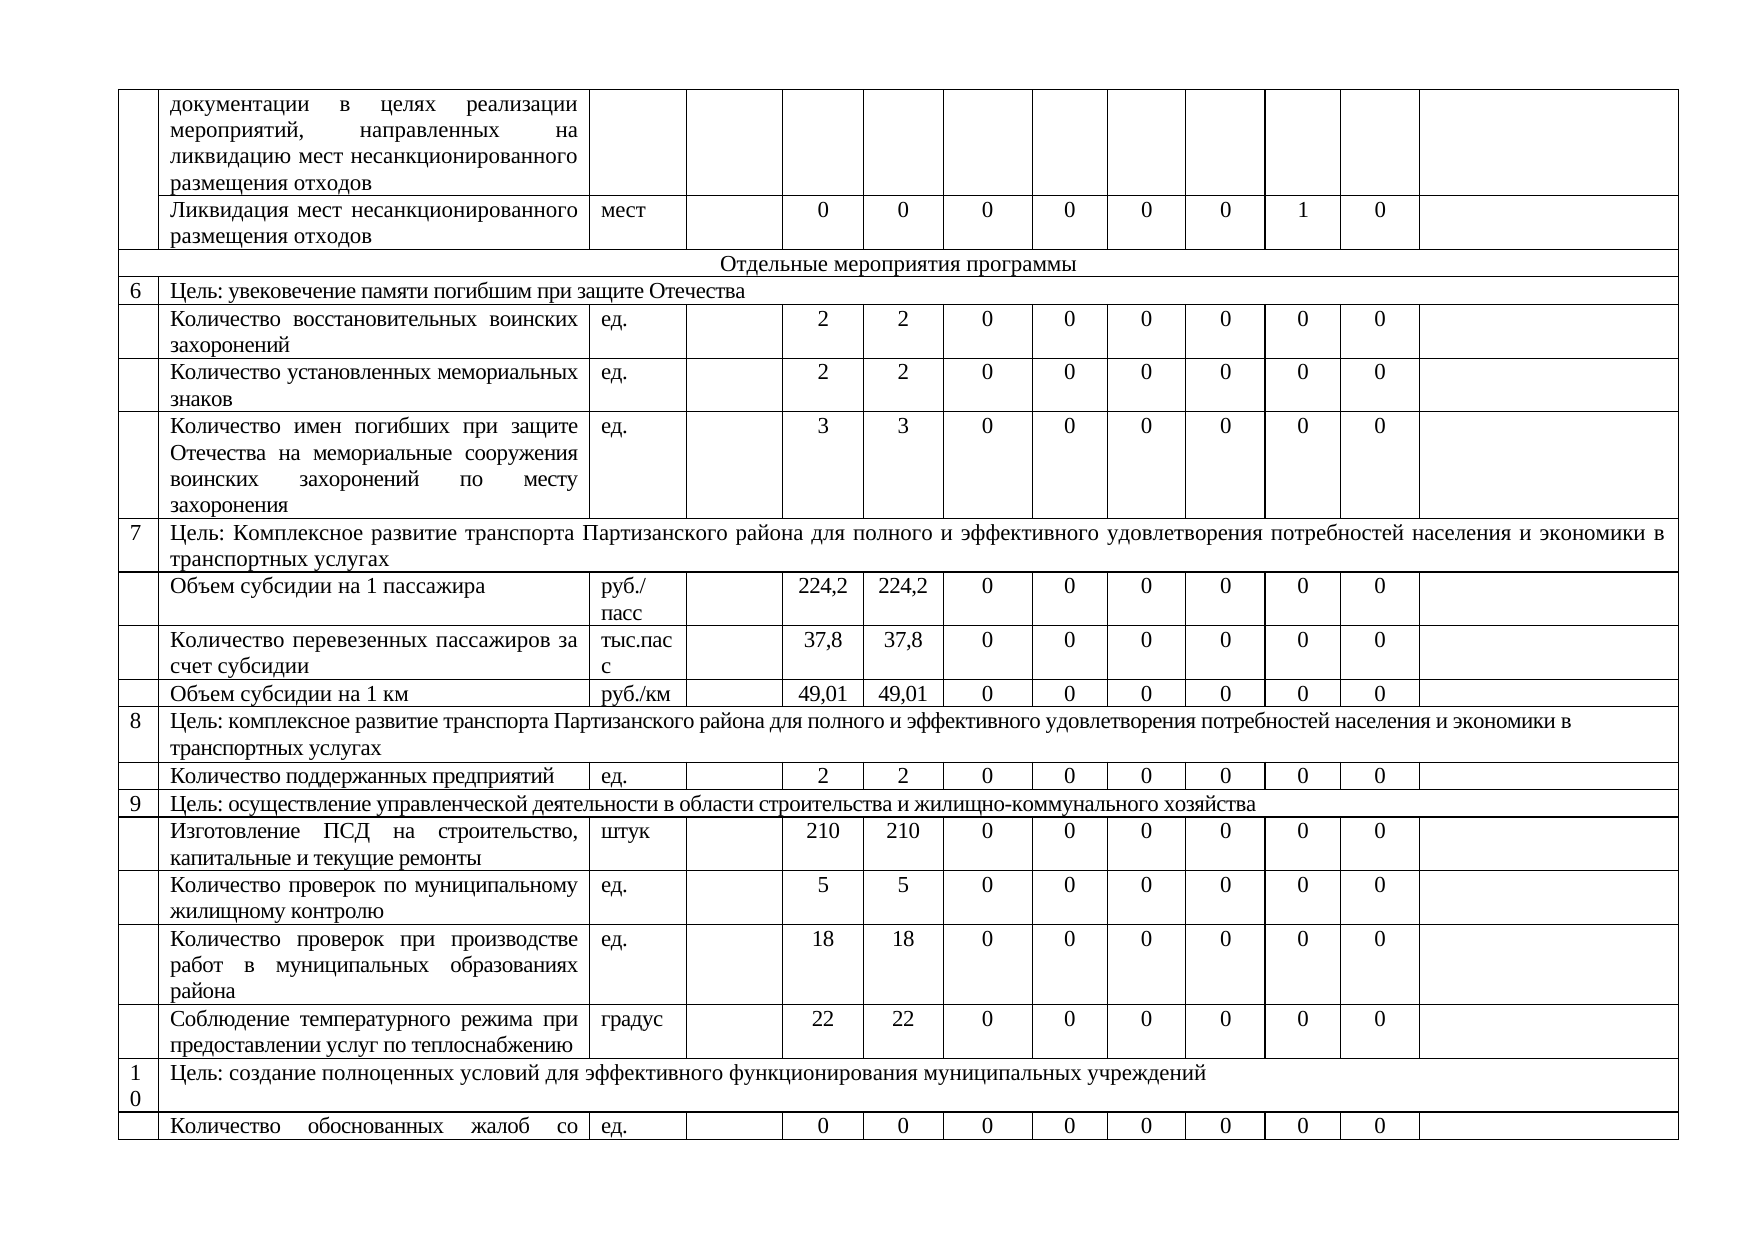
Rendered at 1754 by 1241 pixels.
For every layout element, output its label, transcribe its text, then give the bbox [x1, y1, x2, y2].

table_cell [1420, 818, 1678, 870]
table_cell 0 [1108, 680, 1185, 706]
table_cell 0 [1033, 90, 1107, 195]
table_cell 0 [783, 1113, 863, 1139]
table_cell Цель: осуществление управленческой деятельности в области строительства и жилищно-коммунального хозяйства [159, 790, 1678, 816]
table_cell 224,2 [783, 573, 863, 625]
table_cell [119, 1005, 158, 1058]
table_cell 0 [1341, 359, 1419, 411]
table_cell 0 [1186, 925, 1264, 1004]
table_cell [159, 90, 589, 195]
table_cell [1420, 871, 1678, 924]
table_cell [687, 573, 782, 625]
table_cell 5 [864, 871, 943, 924]
table_cell 0 [1108, 1005, 1185, 1058]
table_cell 0 [1266, 626, 1340, 679]
table_cell [1420, 680, 1678, 706]
table_cell 0 [944, 871, 1032, 924]
table_cell руб./пасс [590, 573, 686, 625]
table_cell 5 [783, 871, 863, 924]
table_cell 37,8 [864, 626, 943, 679]
table_cell Объем субсидии на 1 пассажира [159, 573, 589, 625]
table_cell Количество поддержанных предприятий [159, 763, 589, 789]
table_cell ед. [590, 1113, 686, 1139]
table_cell 0 [1033, 573, 1107, 625]
table_cell 0 [1341, 626, 1419, 679]
table_cell 6 [119, 277, 158, 304]
table_cell [119, 573, 158, 625]
table_cell 0 [1108, 925, 1185, 1004]
table_cell 0 [944, 626, 1032, 679]
table_cell [687, 925, 782, 1004]
table_cell [687, 412, 782, 518]
table_cell [687, 818, 782, 870]
table_cell Цель: создание полноценных условий для эффективного функционирования муниципальных учреждений [159, 1059, 1678, 1111]
table_cell [687, 626, 782, 679]
table_cell 0 [944, 412, 1032, 518]
table_cell 0 [1266, 90, 1340, 195]
table_cell Количество установленных мемориальных знаков [159, 359, 589, 411]
table_cell 3 [864, 412, 943, 518]
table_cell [159, 1113, 589, 1139]
table_cell 0 [1186, 196, 1264, 249]
table_cell 0 [1186, 763, 1264, 789]
table_cell [687, 1005, 782, 1058]
table_cell [687, 763, 782, 789]
table_cell [687, 1113, 782, 1139]
table_cell 0 [1186, 680, 1264, 706]
table_cell 0 [1266, 680, 1340, 706]
table_cell 0 [944, 196, 1032, 249]
table_cell [1420, 359, 1678, 411]
table_cell 0 [1266, 925, 1340, 1004]
table_cell 0 [1108, 196, 1185, 249]
table_cell Изготовление ПСД на строительство, капитальные и текущие ремонты [159, 818, 589, 870]
table_cell 0 [783, 196, 863, 249]
table_cell 0 [1108, 818, 1185, 870]
table_cell [119, 359, 158, 411]
table_cell 0 [1186, 412, 1264, 518]
table_cell 0 [864, 90, 943, 195]
table_cell 0 [1108, 305, 1185, 357]
table_cell Количество проверок при производстве работ в муниципальных образованиях района [159, 925, 589, 1004]
table_cell 22 [783, 1005, 863, 1058]
table_cell Количество перевезенных пассажиров за счет субсидии [159, 626, 589, 679]
table_cell 0 [1341, 763, 1419, 789]
table_cell 0 [1266, 359, 1340, 411]
table_cell [1420, 90, 1678, 195]
table_cell Цель: увековечение памяти погибшим при защите Отечества [159, 277, 1678, 304]
table_cell [119, 818, 158, 870]
table_cell [687, 305, 782, 357]
table_cell ед. [590, 305, 686, 357]
table_cell [119, 626, 158, 679]
table_cell 0 [1266, 1113, 1340, 1139]
table_cell [687, 680, 782, 706]
table_cell Отдельные мероприятия программы [119, 250, 1678, 276]
table_cell 0 [1108, 763, 1185, 789]
table_cell 0 [1186, 626, 1264, 679]
table_cell 1 [1108, 90, 1185, 195]
table_cell [119, 305, 158, 357]
table_cell 49,01 [783, 680, 863, 706]
table_cell 0 [944, 90, 1032, 195]
table_cell ед. [590, 412, 686, 518]
table_cell 0 [1341, 305, 1419, 357]
table_cell 0 [1186, 90, 1264, 195]
table_cell 0 [1033, 305, 1107, 357]
table_cell 2 [783, 305, 863, 357]
table_cell 0 [1341, 412, 1419, 518]
table_cell 0 [1108, 871, 1185, 924]
table_cell 0 [1266, 1005, 1340, 1058]
table_cell 0 [944, 305, 1032, 357]
table_cell Цель: Комплексное развитие транспорта Партизанского района для полного и эффективного удовлетворения потребностей населения и экономики в транспортных услугах [159, 519, 1678, 571]
table_cell Объем субсидии на 1 км [159, 680, 589, 706]
table_cell 0 [1341, 680, 1419, 706]
table_cell 0 [1033, 763, 1107, 789]
table_cell 0 [1341, 196, 1419, 249]
table_cell 3 [783, 412, 863, 518]
table_cell 0 [944, 818, 1032, 870]
table_cell 0 [1033, 1005, 1107, 1058]
table_cell 0 [944, 1113, 1032, 1139]
table_cell 0 [1341, 1113, 1419, 1139]
table_cell ед. [590, 871, 686, 924]
table_cell 0 [1186, 818, 1264, 870]
table_cell 49,01 [864, 680, 943, 706]
table_cell [1420, 573, 1678, 625]
table_cell руб./км [590, 680, 686, 706]
table_cell [687, 871, 782, 924]
table_cell 0 [1341, 818, 1419, 870]
table_cell Количество проверок по муниципальному жилищному контролю [159, 871, 589, 924]
table_cell [687, 359, 782, 411]
table_cell [119, 412, 158, 518]
table_cell [119, 871, 158, 924]
table_cell [1420, 1005, 1678, 1058]
table_cell 0 [1033, 196, 1107, 249]
table_cell 9 [119, 790, 158, 816]
table_cell 0 [1108, 1113, 1185, 1139]
table_cell градус [590, 1005, 686, 1058]
table_cell ед. [590, 359, 686, 411]
table_cell 0 [1341, 90, 1419, 195]
table_cell 0 [1033, 680, 1107, 706]
table_cell [1420, 196, 1678, 249]
table_cell мест [590, 196, 686, 249]
table_cell 210 [783, 818, 863, 870]
table_cell 0 [944, 763, 1032, 789]
table_cell Цель: комплексное развитие транспорта Партизанского района для полного и эффективного удовлетворения потребностей населения и экономики в транспортных услугах [159, 707, 1678, 762]
table_cell 0 [783, 90, 863, 195]
table_cell 2 [783, 359, 863, 411]
table_cell 0 [944, 359, 1032, 411]
table_cell 0 [1266, 871, 1340, 924]
table_cell 0 [1341, 573, 1419, 625]
table_cell 1 [1266, 196, 1340, 249]
table_cell 18 [783, 925, 863, 1004]
table_cell [119, 680, 158, 706]
table_cell Соблюдение температурного режима при предоставлении услуг по теплоснабжению [159, 1005, 589, 1058]
table_cell 0 [1108, 359, 1185, 411]
table_cell 0 [1186, 1113, 1264, 1139]
table_cell 0 [1033, 359, 1107, 411]
table_cell Количество восстановительных воинских захоронений [159, 305, 589, 357]
table_cell 0 [1266, 412, 1340, 518]
table_cell 0 [944, 925, 1032, 1004]
table_cell 0 [944, 1005, 1032, 1058]
table_cell 0 [864, 196, 943, 249]
table_cell 0 [1033, 818, 1107, 870]
table_cell ед. [590, 763, 686, 789]
table_cell [1420, 305, 1678, 357]
table_cell 0 [1033, 1113, 1107, 1139]
table_cell 8 [119, 707, 158, 762]
table_cell 0 [1186, 871, 1264, 924]
table_cell 0 [1341, 871, 1419, 924]
table_cell 0 [1108, 412, 1185, 518]
table_cell 18 [864, 925, 943, 1004]
table_cell 0 [1186, 1005, 1264, 1058]
table_cell 0 [1108, 626, 1185, 679]
table_cell 2 [864, 305, 943, 357]
table_cell 0 [1033, 412, 1107, 518]
table_cell тыс.пасс [590, 626, 686, 679]
table_cell 0 [1341, 1005, 1419, 1058]
table_cell 10 [119, 1059, 158, 1111]
table_cell 0 [1033, 626, 1107, 679]
table_cell [687, 90, 782, 195]
table_cell 0 [864, 1113, 943, 1139]
table_cell [1420, 626, 1678, 679]
table_cell [1420, 763, 1678, 789]
table_cell 0 [1033, 925, 1107, 1004]
table_cell 37,8 [783, 626, 863, 679]
table_cell 0 [1108, 573, 1185, 625]
table_cell 224,2 [864, 573, 943, 625]
table_cell 0 [1266, 763, 1340, 789]
table_cell 2 [864, 359, 943, 411]
table_cell 0 [1186, 359, 1264, 411]
table_cell 2 [864, 763, 943, 789]
table_cell [119, 763, 158, 789]
table_cell Ликвидация мест несанкционированного размещения отходов [159, 196, 589, 249]
table_cell 0 [1186, 305, 1264, 357]
table_cell 0 [1266, 573, 1340, 625]
table_cell 0 [1341, 925, 1419, 1004]
table_cell [1420, 1113, 1678, 1139]
table_cell шт. [590, 90, 686, 195]
table_cell 0 [1033, 871, 1107, 924]
table_cell ед. [590, 925, 686, 1004]
table_cell [1420, 412, 1678, 518]
table_cell [1420, 925, 1678, 1004]
table_cell 7 [119, 519, 158, 571]
table_cell 0 [1186, 573, 1264, 625]
table_cell [687, 196, 782, 249]
table_cell 22 [864, 1005, 943, 1058]
table_cell 0 [1266, 818, 1340, 870]
table_cell штук [590, 818, 686, 870]
table_cell [119, 925, 158, 1004]
table_cell [119, 1113, 158, 1139]
table_cell Количество имен погибших при защите Отечества на мемориальные сооружения воинских захоронений по месту захоронения [159, 412, 589, 518]
table_cell 0 [944, 680, 1032, 706]
table_cell 0 [1266, 305, 1340, 357]
table_cell 210 [864, 818, 943, 870]
table_cell 0 [944, 573, 1032, 625]
table_cell 2 [783, 763, 863, 789]
